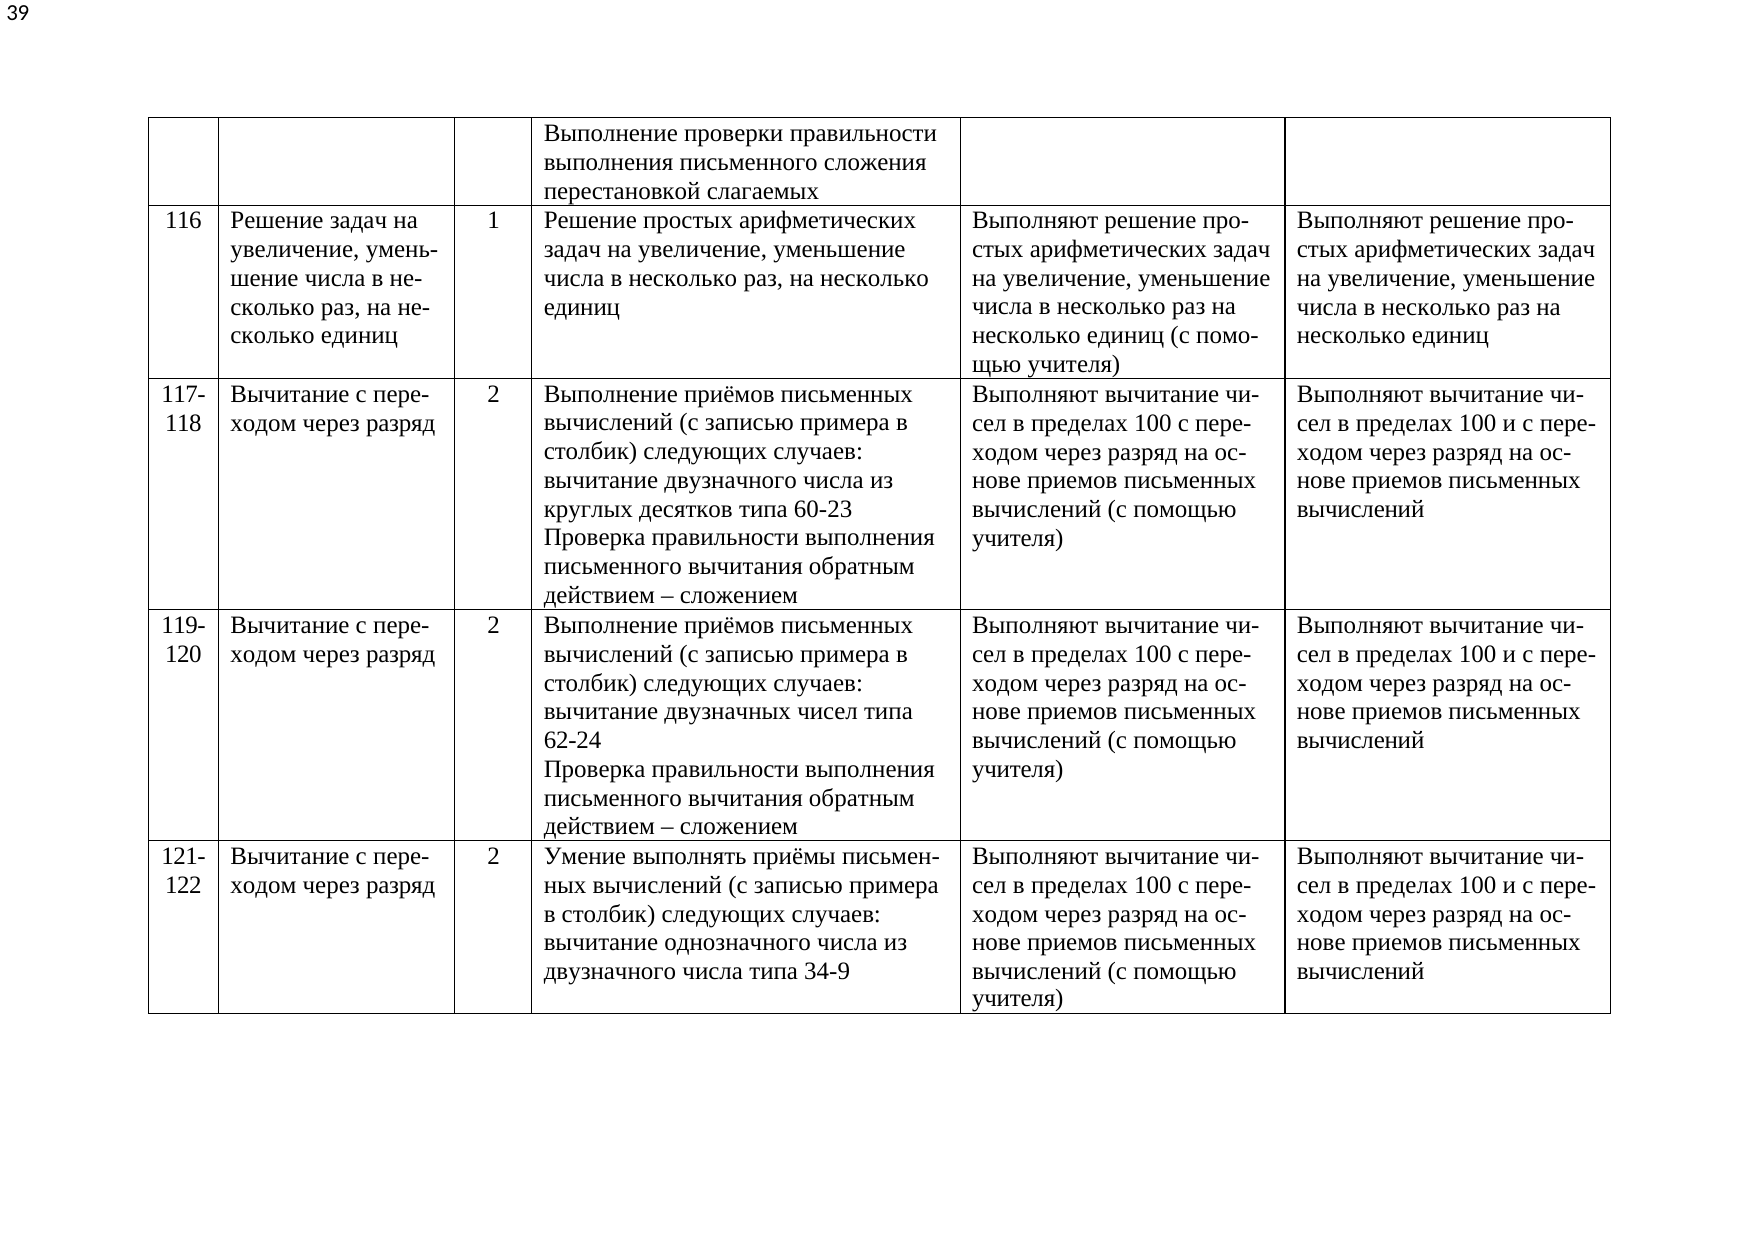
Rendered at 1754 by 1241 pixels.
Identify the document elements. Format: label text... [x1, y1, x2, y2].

table_cell Выполняют вычитание чи- сел в пределах 100 с пере- ходом через разряд на ос- нове приемов письменных вычислений (с помощью учителя) [961, 610, 1284, 840]
table_cell Выполняют решение про- стых арифметических задач на увеличение, уменьшение числа в несколько раз на несколько единиц (с помо- щью учителя) [961, 206, 1284, 378]
table_header [961, 118, 1284, 204]
table_cell Выполнение приёмов письменных вычислений (с записью примера в столбик) следующих случаев: вычитание двузначного числа из круглых десятков типа 60-23 Проверка правильности выполнения письменного вычитания обратным действием – сложением [532, 379, 960, 609]
table_header [455, 118, 531, 204]
table_cell Выполняют вычитание чи- сел в пределах 100 с пере- ходом через разряд на ос- нове приемов письменных вычислений (с помощью учителя) [961, 379, 1284, 609]
table_cell 1 [455, 206, 531, 378]
table_cell 2 [455, 841, 531, 1013]
table_cell Решение задач на увеличение, умень- шение числа в не- сколько раз, на не- сколько единиц [219, 206, 454, 378]
table_cell Вычитание с пере- ходом через разряд [219, 610, 454, 840]
table_header [1286, 118, 1610, 204]
table_cell 2 [455, 610, 531, 840]
table_cell Вычитание с пере- ходом через разряд [219, 841, 454, 1013]
table_cell 2 [455, 379, 531, 609]
table_cell Выполняют вычитание чи- сел в пределах 100 и с пере- ходом через разряд на ос- нове приемов письменных вычислений [1286, 379, 1610, 609]
table_cell Выполняют решение про- стых арифметических задач на увеличение, уменьшение числа в несколько раз на несколько единиц [1286, 206, 1610, 378]
table_cell Вычитание с пере- ходом через разряд [219, 379, 454, 609]
table_cell 119- 120 [149, 610, 218, 840]
table_header [149, 118, 218, 204]
table_cell 116 [149, 206, 218, 378]
table_cell Выполняют вычитание чи- сел в пределах 100 и с пере- ходом через разряд на ос- нове приемов письменных вычислений [1286, 841, 1610, 1013]
table_header [219, 118, 454, 204]
table_header Выполнение проверки правильности выполнения письменного сложения перестановкой слагаемых [532, 118, 960, 204]
table_cell Решение простых арифметических задач на увеличение, уменьшение числа в несколько раз, на несколько единиц [532, 206, 960, 378]
table_cell 121- 122 [149, 841, 218, 1013]
table_cell Выполняют вычитание чи- сел в пределах 100 и с пере- ходом через разряд на ос- нове приемов письменных вычислений [1286, 610, 1610, 840]
table_cell 117- 118 [149, 379, 218, 609]
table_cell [961, 841, 1284, 1013]
table_cell Выполнение приёмов письменных вычислений (с записью примера в столбик) следующих случаев: вычитание двузначных чисел типа 62-24 Проверка правильности выполнения письменного вычитания обратным действием – сложением [532, 610, 960, 840]
table_cell Умение выполнять приёмы письмен- ных вычислений (с записью примера в столбик) следующих случаев: вычитание однозначного числа из двузначного числа типа 34-9 [532, 841, 960, 1013]
